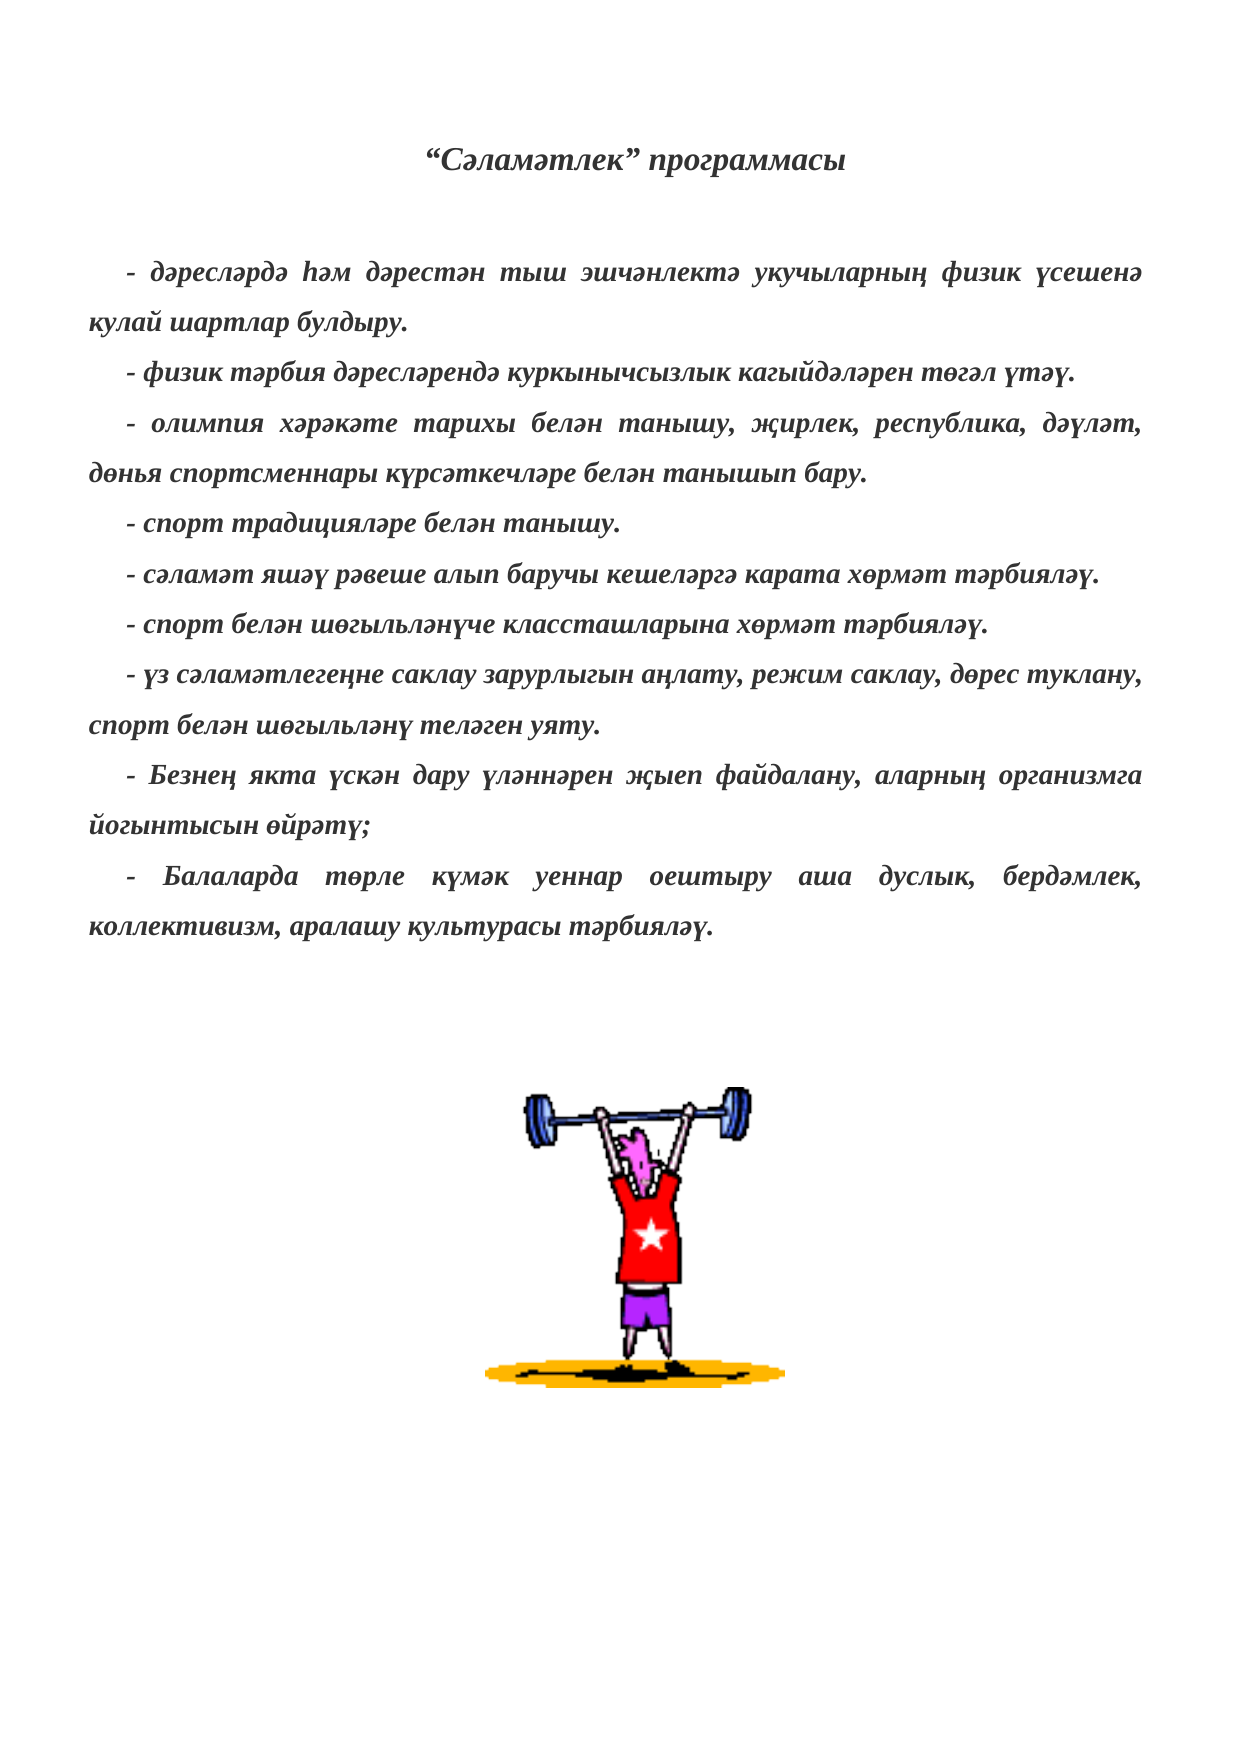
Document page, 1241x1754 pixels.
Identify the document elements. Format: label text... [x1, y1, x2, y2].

text - дәресләрдә һәм дәрестән тыш эшчәнлектә укучыларның физик үсешенә кулай шартлар булдыру. [89, 254, 1144, 338]
text - үз сәламәтлегеңне саклау зарурлыгын аңлату, режим саклау, дөрес туклану, спорт белән шөгыльләнү теләген уяту. [89, 656, 1144, 740]
text “Сәламәтлек” программасы [89, 139, 1144, 177]
text - олимпия хәрәкәте тарихы белән танышу, җирлек, республика, дәүләт, дөнья спортсменнары күрсәткечләре белән танышып бару. [89, 405, 1144, 489]
text - Безнең якта үскән дару үләннәрен җыеп файдалану, аларның организмга йогынтысын өйрәтү; [89, 757, 1144, 841]
text - физик тәрбия дәресләрендә куркынычсызлык кагыйдәләрен төгәл үтәү. [89, 354, 1144, 388]
text - сәламәт яшәү рәвеше алып баручы кешеләргә карата хөрмәт тәрбияләү. [89, 556, 1144, 589]
text - спорт белән шөгыльләнүче классташларына хөрмәт тәрбияләү. [89, 606, 1144, 640]
text - Балаларда төрле күмәк уеннар оештыру аша дуслык, бердәмлек, коллективизм, аралашу культурасы тәрбияләү. [89, 858, 1144, 942]
text - спорт традицияләре белән танышу. [89, 506, 1144, 539]
